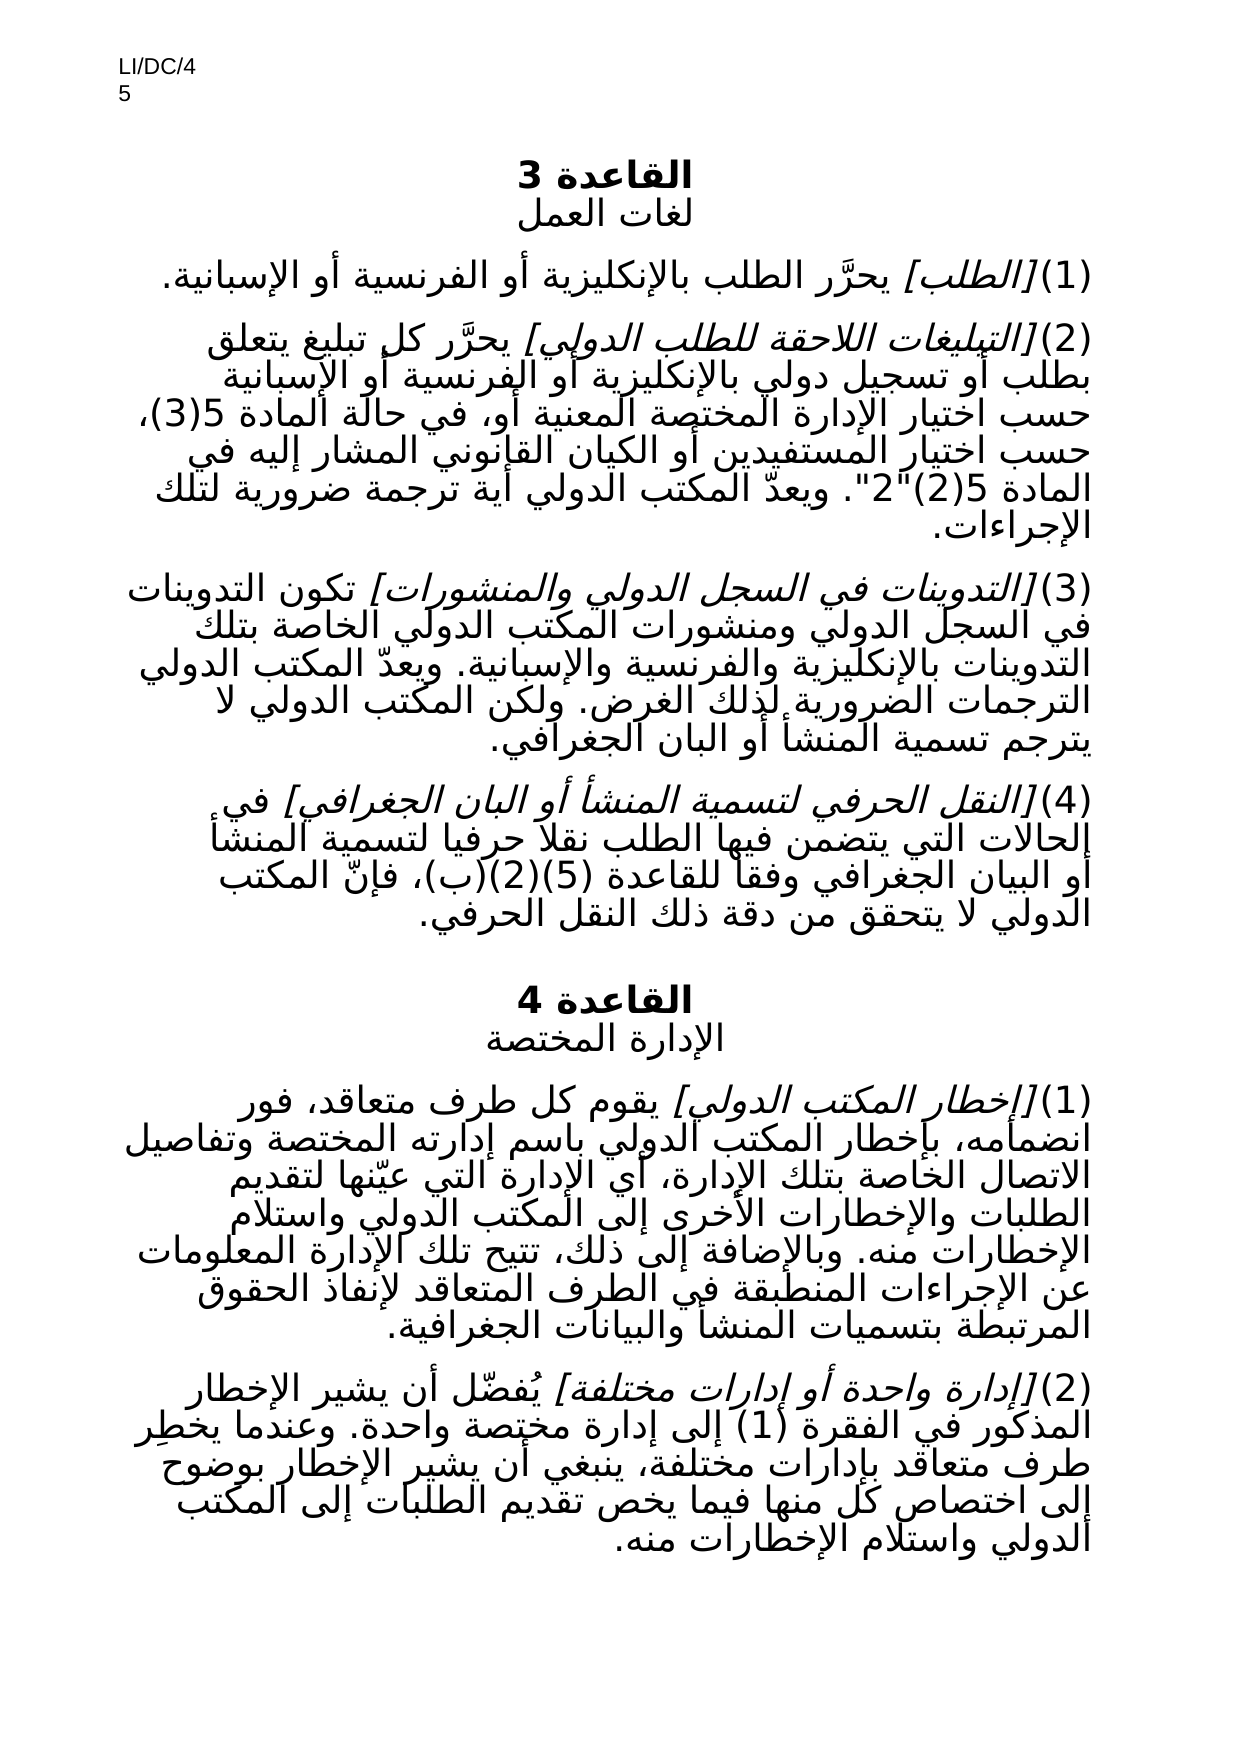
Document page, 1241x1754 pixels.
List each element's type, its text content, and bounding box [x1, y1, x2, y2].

text (4) [النقل الحرفي لتسمية المنشأ أو البان الجغرافي] في الحالات التي يتضمن فيها الطلب نقلا حرفيا لتسمية المنشأ أو البيان الجغرافي وفقا للقاعدة (5)(2)(ب)، فإنّ المكتب الدولي لا يتحقق من دقة ذلك النقل الحرفي. [118, 783, 1092, 933]
text (1) [إخطار المكتب الدولي] يقوم كل طرف متعاقد، فور انضمامه، بإخطار المكتب الدولي باسم إدارته المختصة وتفاصيل الاتصال الخاصة بتلك الإدارة، أي الإدارة التي عيّنها لتقديم الطلبات والإخطارات الأخرى إلى المكتب الدولي واستلام الإخطارات منه. وبالإضافة إلى ذلك، تتيح تلك الإدارة المعلومات عن الإجراءات المنطبقة في الطرف المتعاقد لإنفاذ الحقوق المرتبطة بتسميات المنشأ والبيانات الجغرافية. [118, 1083, 1092, 1346]
text القاعدة 4 [118, 983, 1092, 1021]
text (3) [التدوينات في السجل الدولي والمنشورات] تكون التدوينات في السجل الدولي ومنشورات المكتب الدولي الخاصة بتلك التدوينات بالإنكليزية والفرنسية والإسبانية. ويعدّ المكتب الدولي الترجمات الضرورية لذلك الغرض. ولكن المكتب الدولي لا يترجم تسمية المنشأ أو البان الجغرافي. [118, 571, 1092, 758]
text (1) [الطلب] يحرَّر الطلب بالإنكليزية أو الفرنسية أو الإسبانية. [118, 258, 1092, 296]
text (2) [إدارة واحدة أو إدارات مختلفة] يُفضّل أن يشير الإخطار المذكور في الفقرة (1) إلى إدارة مختصة واحدة. وعندما يخطِر طرف متعاقد بإدارات مختلفة، ينبغي أن يشير الإخطار بوضوح إلى اختصاص كل منها فيما يخص تقديم الطلبات إلى المكتب الدولي واستلام الإخطارات منه. [118, 1371, 1092, 1558]
text (2) [التبليغات اللاحقة للطلب الدولي] يحرَّر كل تبليغ يتعلق بطلب أو تسجيل دولي بالإنكليزية أو الفرنسية أو الإسبانية حسب اختيار الإدارة المختصة المعنية أو، في حالة المادة 5(3)، حسب اختيار المستفيدين أو الكيان القانوني المشار إليه في المادة 5(2)"2". ويعدّ المكتب الدولي أية ترجمة ضرورية لتلك الإجراءات. [118, 321, 1092, 546]
text لغات العمل [118, 196, 1092, 233]
text الإدارة المختصة [118, 1021, 1092, 1058]
text القاعدة 3 [118, 158, 1092, 196]
